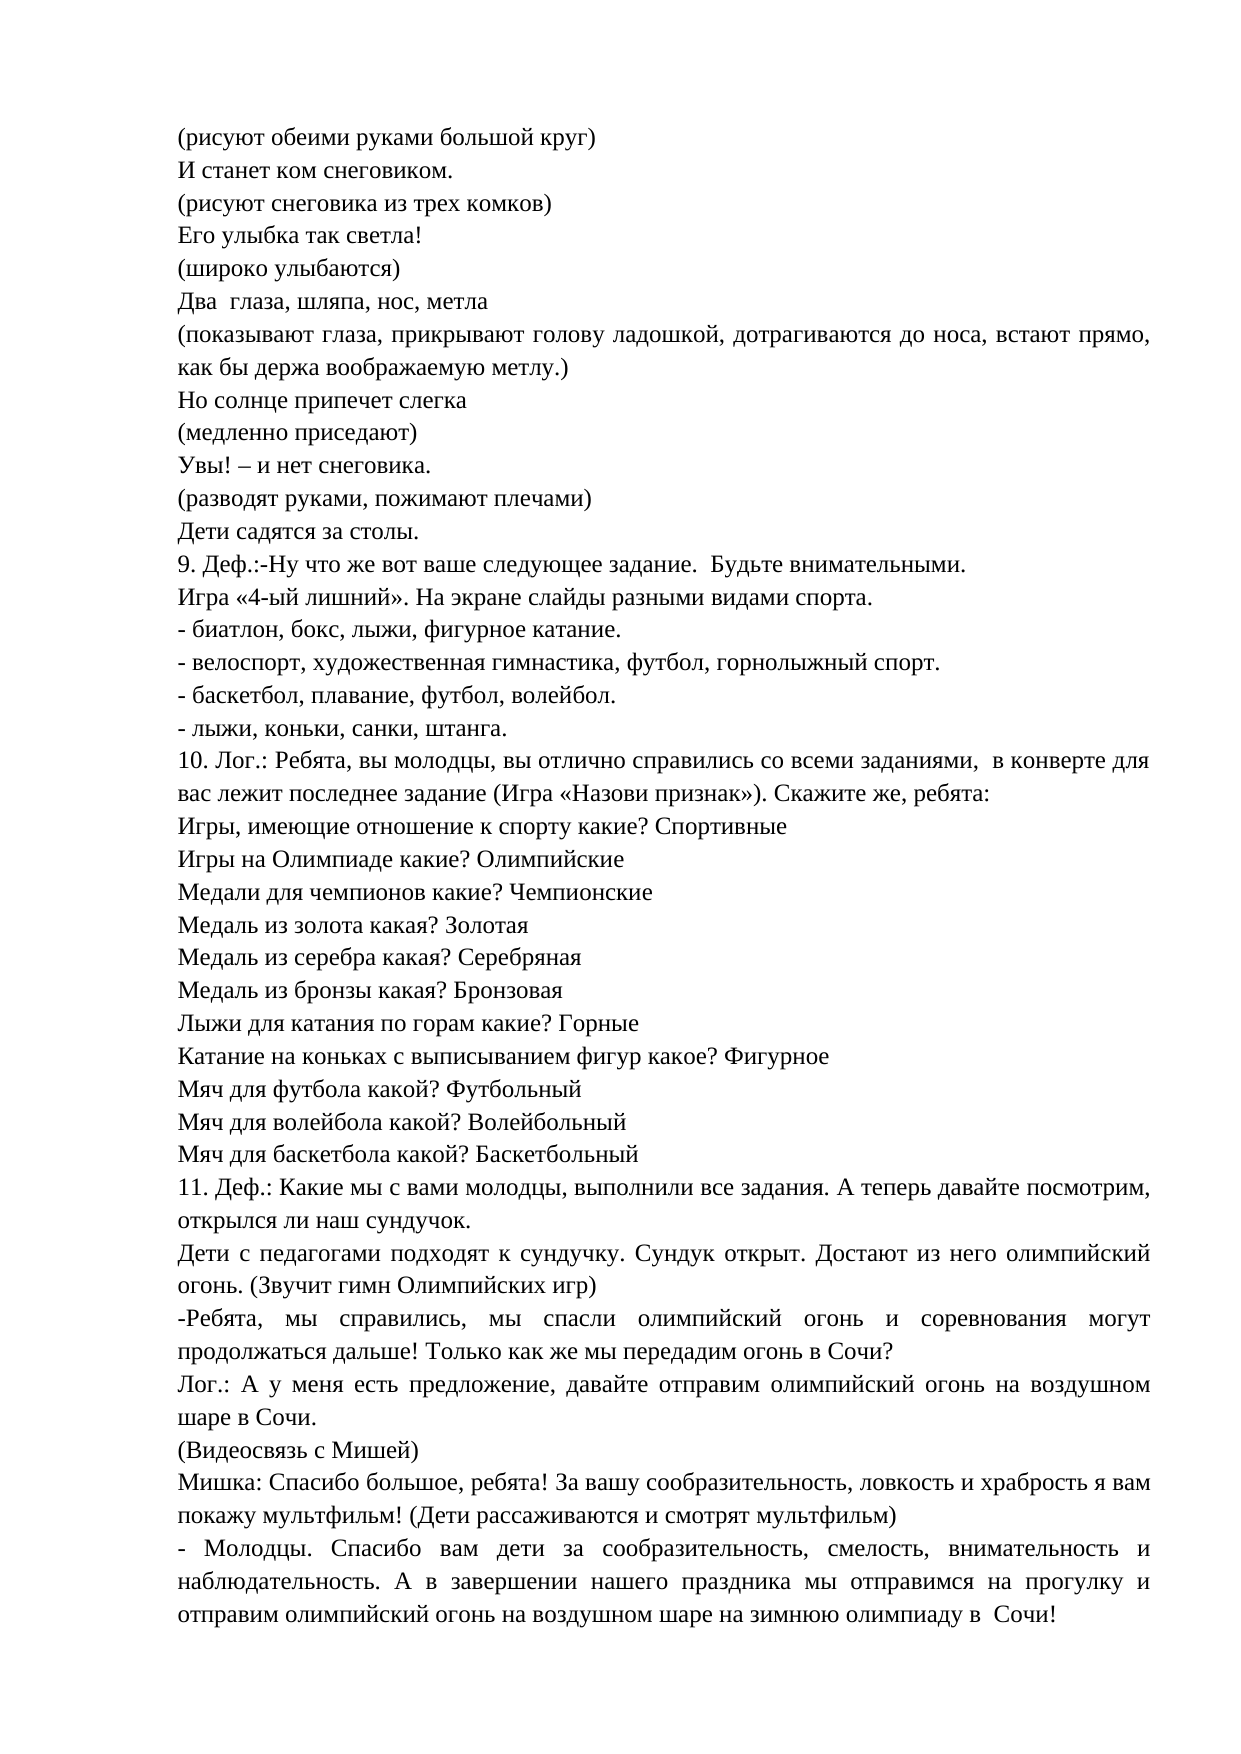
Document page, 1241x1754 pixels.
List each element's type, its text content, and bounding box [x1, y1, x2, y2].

text Медали для чемпионов какие? Чемпионские [177, 873, 1152, 906]
text Но солнце припечет слегка [177, 381, 1152, 413]
text Дети с педагогами подходят к сундучку. Сундук открыт. Достают из него олимпийский огонь. (Звучит гимн Олимпийских игр) [177, 1234, 1152, 1299]
text 9. Деф.:-Ну что же вот ваше следующее задание. Будьте внимательными. [177, 545, 1152, 577]
text (рисуют снеговика из трех комков) [177, 184, 1152, 217]
text Медаль из серебра какая? Серебряная [177, 938, 1152, 971]
text Мишка: Спасибо большое, ребята! За вашу сообразительность, ловкость и храбрость я вам покажу мультфильм! (Дети рассаживаются и смотрят мультфильм) [177, 1463, 1152, 1529]
text (Видеосвязь с Мишей) [177, 1431, 1152, 1463]
text Лог.: А у меня есть предложение, давайте отправим олимпийский огонь на воздушном шаре в Сочи. [177, 1365, 1152, 1431]
text -Ребята, мы справились, мы спасли олимпийский огонь и соревнования могут продолжаться дальше! Только как же мы передадим огонь в Сочи? [177, 1299, 1152, 1365]
text (показывают глаза, прикрывают голову ладошкой, дотрагиваются до носа, встают прямо, как бы держа воображаемую метлу.) [177, 315, 1152, 381]
text (широко улыбаются) [177, 249, 1152, 282]
text Мяч для волейбола какой? Волейбольный [177, 1102, 1152, 1135]
text Мяч для баскетбола какой? Баскетбольный [177, 1135, 1152, 1168]
text Два глаза, шляпа, нос, метла [177, 282, 1152, 315]
text 11. Деф.: Какие мы с вами молодцы, выполнили все задания. А теперь давайте посмотрим, открылся ли наш сундучок. [177, 1168, 1152, 1234]
text Его улыбка так светла! [177, 217, 1152, 249]
text 10. Лог.: Ребята, вы молодцы, вы отлично справились со всеми заданиями, в конверте для вас лежит последнее задание (Игра «Назови признак»). Скажите же, ребята: [177, 742, 1152, 807]
text Медаль из бронзы какая? Бронзовая [177, 971, 1152, 1004]
text - лыжи, коньки, санки, штанга. [177, 709, 1152, 742]
text И станет ком снеговиком. [177, 151, 1152, 184]
text - баскетбол, плавание, футбол, волейбол. [177, 676, 1152, 709]
text - Молодцы. Спасибо вам дети за сообразительность, смелость, внимательность и наблюдательность. А в завершении нашего праздника мы отправимся на прогулку и отправим олимпийский огонь на воздушном шаре на зимнюю олимпиаду в Сочи! [177, 1529, 1152, 1627]
text (медленно приседают) [177, 413, 1152, 446]
text Лыжи для катания по горам какие? Горные [177, 1004, 1152, 1037]
text Медаль из золота какая? Золотая [177, 906, 1152, 938]
text (рисуют обеими руками большой круг) [177, 118, 1152, 151]
text - велоспорт, художественная гимнастика, футбол, горнолыжный спорт. [177, 643, 1152, 676]
text Игра «4-ый лишний». На экране слайды разными видами спорта. [177, 577, 1152, 610]
text Мяч для футбола какой? Футбольный [177, 1070, 1152, 1102]
text - биатлон, бокс, лыжи, фигурное катание. [177, 610, 1152, 643]
text Игры, имеющие отношение к спорту какие? Спортивные [177, 807, 1152, 840]
text Дети садятся за столы. [177, 512, 1152, 545]
text Игры на Олимпиаде какие? Олимпийские [177, 840, 1152, 873]
text Увы! – и нет снеговика. [177, 446, 1152, 479]
text (разводят руками, пожимают плечами) [177, 479, 1152, 512]
text Катание на коньках с выписыванием фигур какое? Фигурное [177, 1037, 1152, 1070]
